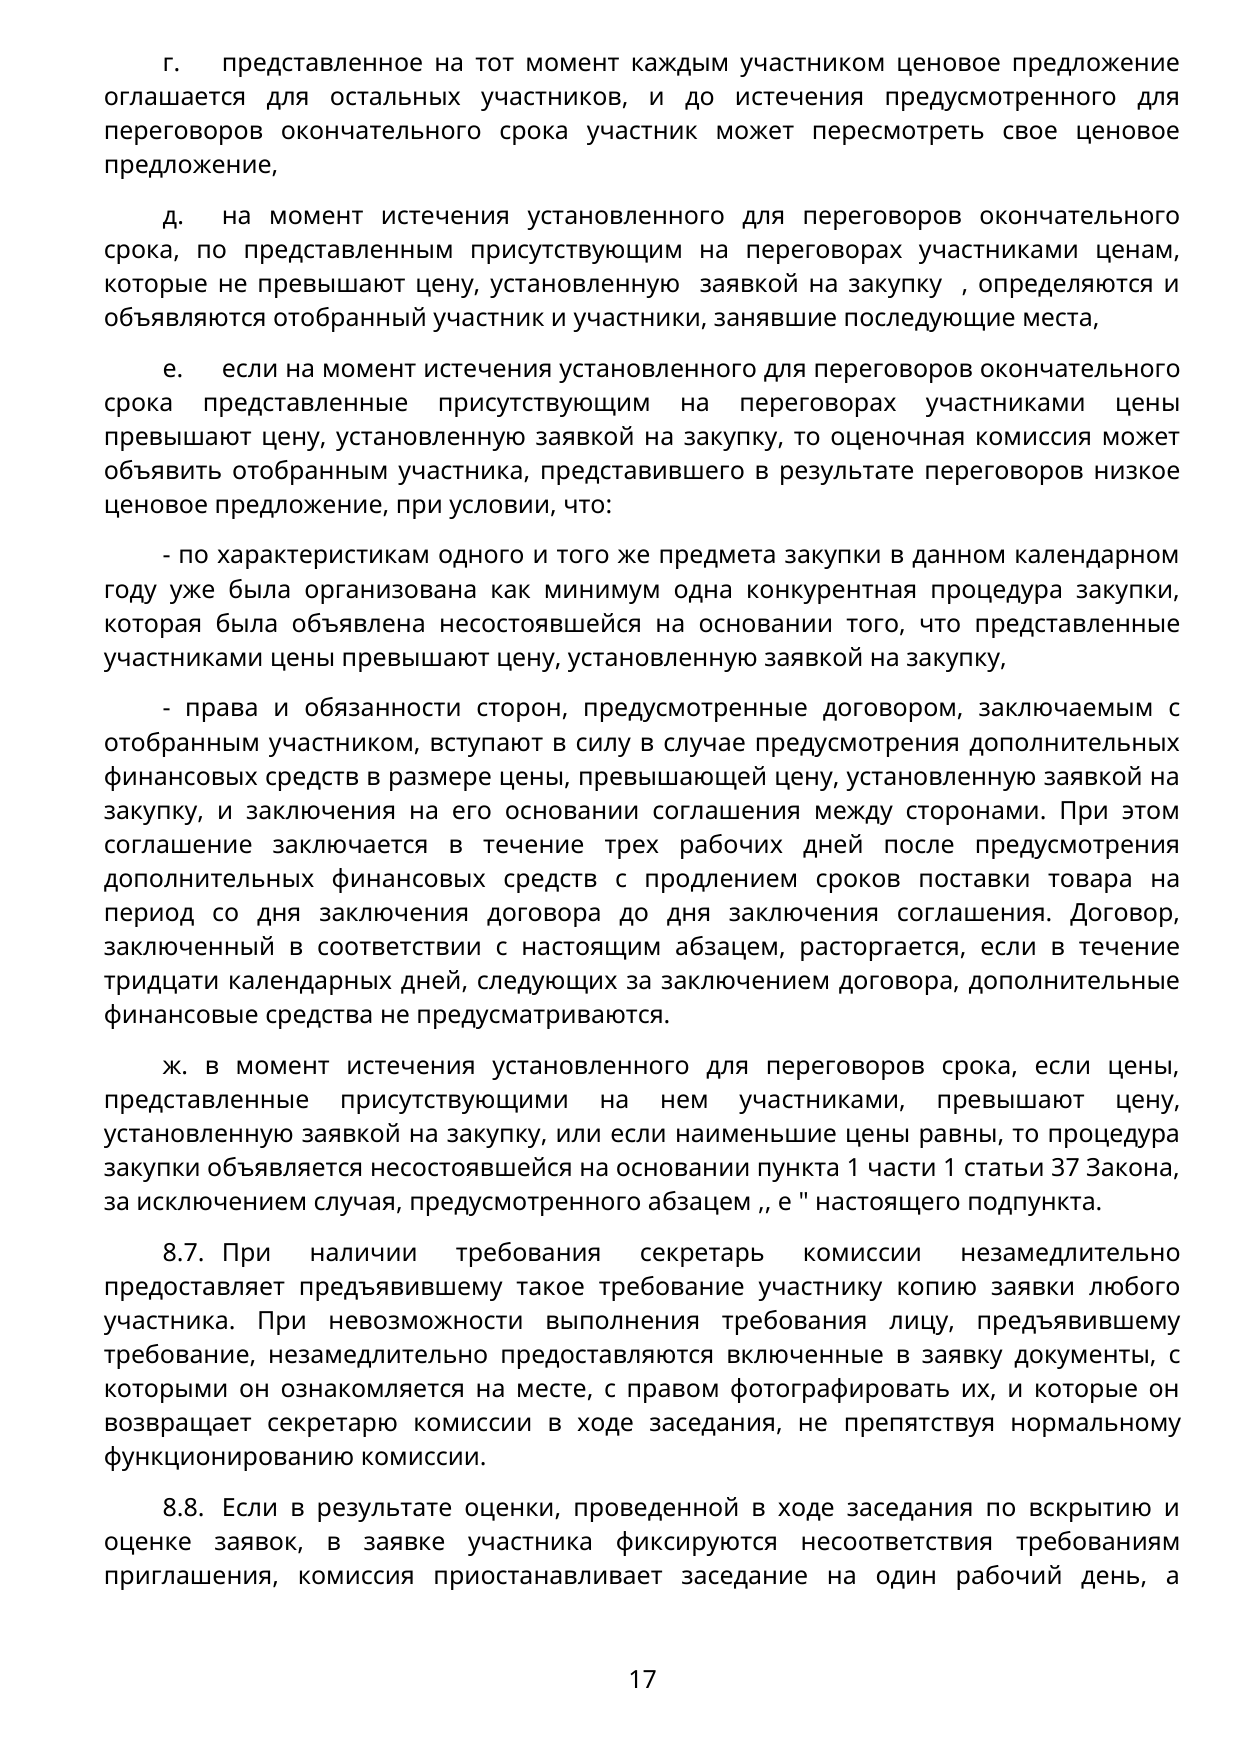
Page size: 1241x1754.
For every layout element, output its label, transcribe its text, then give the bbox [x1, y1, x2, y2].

text д. на момент истечения установленного для переговоров окончательного срока, по представленным присутствующим на переговорах участниками ценам, которые не превышают цену, установленную заявкой на закупку , определяются и объявляются отобранный участник и участники, занявшие последующие места, [103, 197, 1181, 333]
text - по характеристикам одного и того же предмета закупки в данном календарном году уже была организована как минимум одна конкурентная процедура закупки, которая была объявлена несостоявшейся на основании того, что представленные участниками цены превышают цену, установленную заявкой на закупку, [103, 537, 1181, 673]
text ж. в момент истечения установленного для переговоров срока, если цены, представленные присутствующими на нем участниками, превышают цену, установленную заявкой на закупку, или если наименьшие цены равны, то процедура закупки объявляется несостоявшейся на основании пункта 1 части 1 статьи 37 Закона, за исключением случая, предусмотренного абзацем ,, е " настоящего подпункта. [103, 1047, 1181, 1218]
text е. если на момент истечения установленного для переговоров окончательного срока представленные присутствующим на переговорах участниками цены превышают цену, установленную заявкой на закупку, то оценочная комиссия может объявить отобранным участника, представившего в результате переговоров низкое ценовое предложение, при условии, что: [103, 350, 1181, 521]
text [103, 1490, 1181, 1592]
text г. представленное на тот момент каждым участником ценовое предложение оглашается для остальных участников, и до истечения предусмотренного для переговоров окончательного срока участник может пересмотреть свое ценовое предложение, [103, 44, 1181, 181]
text - права и обязанности сторон, предусмотренные договором, заключаемым с отобранным участником, вступают в силу в случае предусмотрения дополнительных финансовых средств в размере цены, превышающей цену, установленную заявкой на закупку, и заключения на его основании соглашения между сторонами. При этом соглашение заключается в течение трех рабочих дней после предусмотрения дополнительных финансовых средств с продлением сроков поставки товара на период со дня заключения договора до дня заключения соглашения. Договор, заключенный в соответствии с настоящим абзацем, расторгается, если в течение тридцати календарных дней, следующих за заключением договора, дополнительные финансовые средства не предусматриваются. [103, 690, 1181, 1031]
text 8.7. При наличии требования секретарь комиссии незамедлительно предоставляет предъявившему такое требование участнику копию заявки любого участника. При невозможности выполнения требования лицу, предъявившему требование, незамедлительно предоставляются включенные в заявку документы, с которыми он ознакомляется на месте, с правом фотографировать их, и которые он возвращает секретарю комиссии в ходе заседания, не препятствуя нормальному функционированию комиссии. [103, 1234, 1181, 1473]
